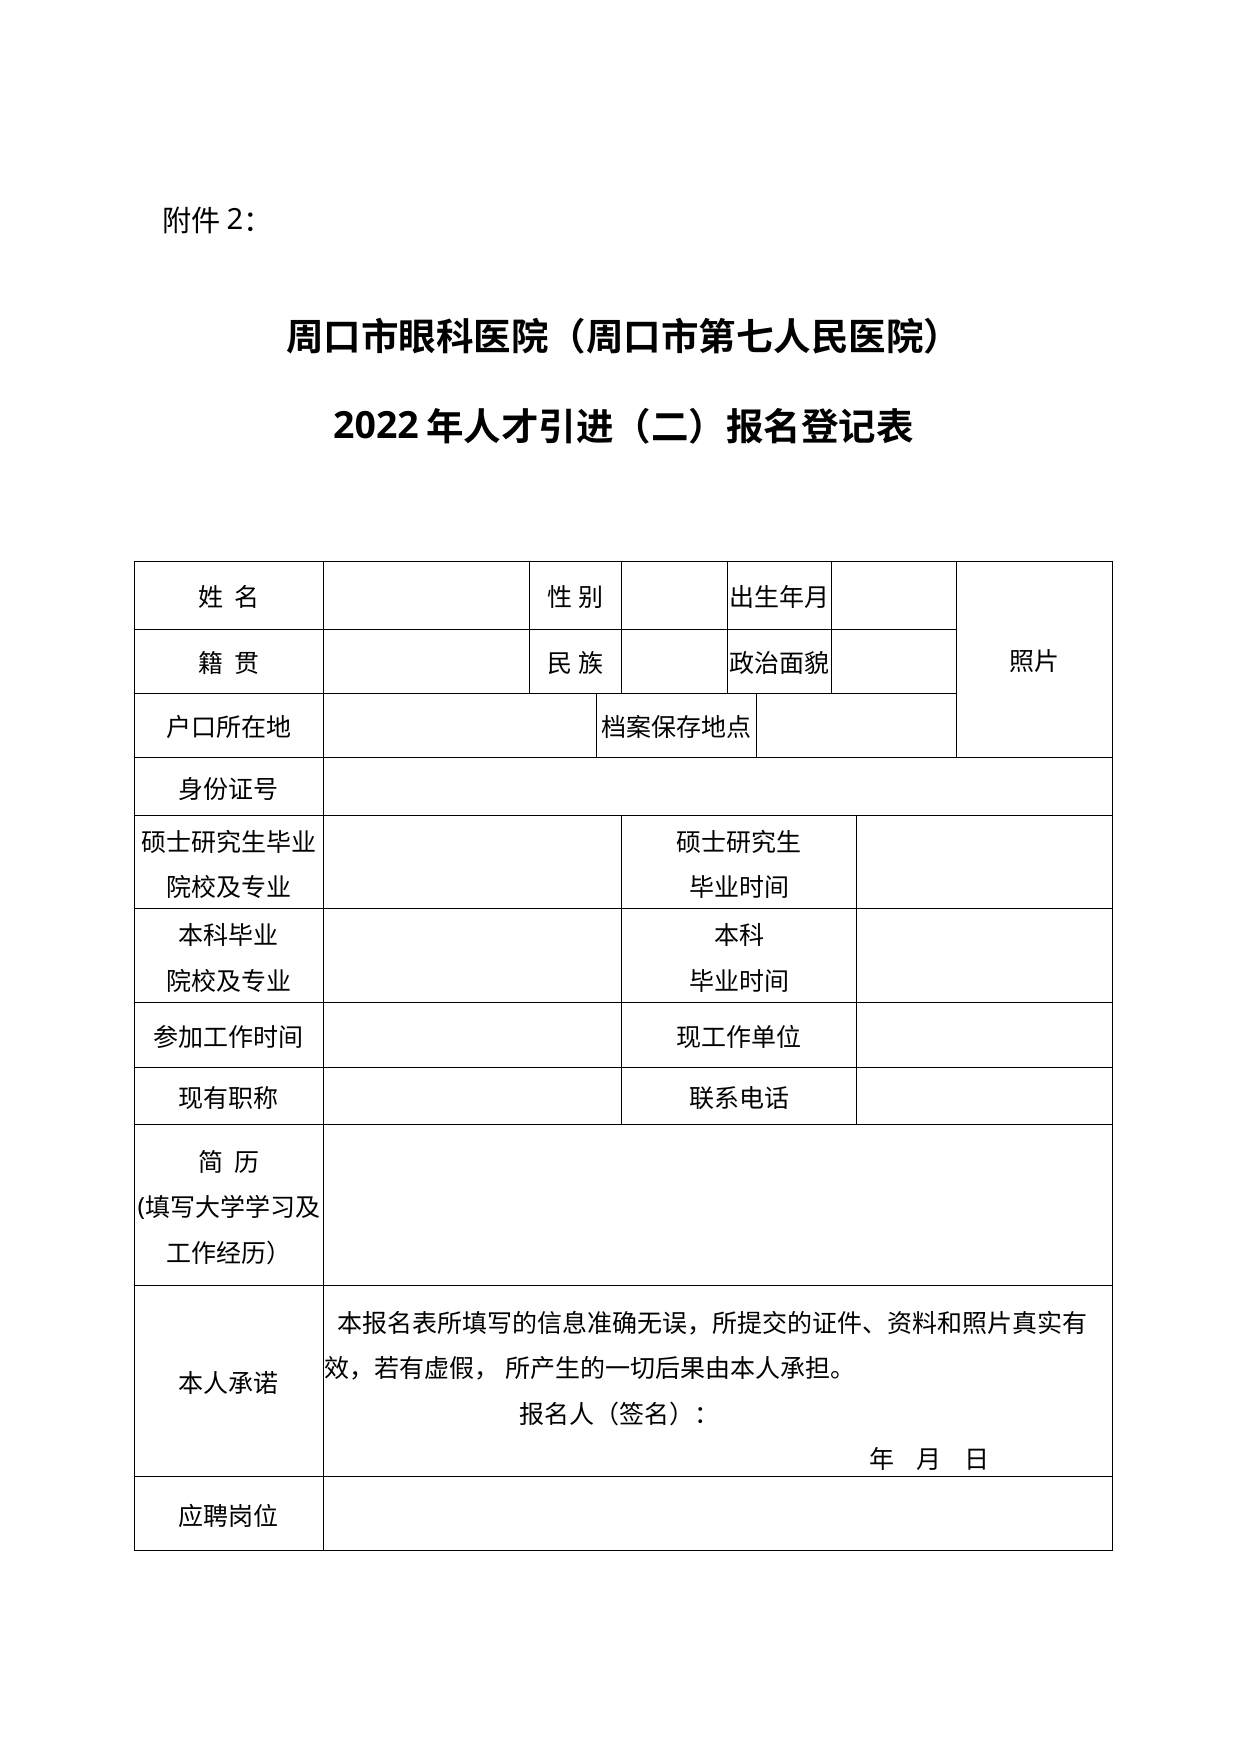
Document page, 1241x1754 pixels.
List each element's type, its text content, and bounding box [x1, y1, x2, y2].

table_cell 照片 [957, 562, 1112, 757]
table_cell 硕士研究生 毕业时间 [622, 816, 856, 908]
table_cell 本科 毕业时间 [622, 909, 856, 1002]
table_cell 应聘岗位 [135, 1477, 323, 1550]
table_cell [324, 630, 529, 692]
table_cell 现有职称 [135, 1068, 323, 1124]
table_cell [832, 562, 956, 628]
table_header 周口市眼科医院（周口市第七人民医院） 2022年人才引进（二）报名登记表 [134, 287, 1112, 561]
table_cell 现工作单位 [622, 1003, 856, 1067]
table_cell [324, 1068, 621, 1124]
table_cell 身份证号 [135, 758, 323, 815]
table_cell [324, 909, 621, 1002]
text 附件2： [148, 196, 1093, 241]
table_cell [622, 562, 727, 628]
table_cell 出生年月 [728, 562, 831, 628]
table_cell [324, 1125, 1112, 1285]
table_cell [324, 1003, 621, 1067]
table_cell [857, 1068, 1112, 1124]
table_cell [857, 816, 1112, 908]
table_cell 籍 贯 [135, 630, 323, 692]
table_cell 性 别 [530, 562, 621, 628]
table_cell 简 历 (填写大学学习及工作经历） [135, 1125, 323, 1285]
table_cell 姓 名 [135, 562, 323, 628]
table_cell 政治面貌 [728, 630, 831, 692]
table_cell 本报名表所填写的信息准确无误，所提交的证件、资料和照片真实有效，若有虚假， 所产生的一切后果由本人承担。 报名人（签名）： 年 月 日 [324, 1286, 1112, 1476]
table_cell [324, 758, 1112, 815]
table_cell 户口所在地 [135, 694, 323, 757]
table_cell [757, 694, 956, 757]
table_cell [324, 694, 596, 757]
table_cell [324, 1477, 1112, 1550]
table_cell 民 族 [530, 630, 621, 692]
table_cell 档案保存地点 [597, 694, 756, 757]
table_cell [857, 909, 1112, 1002]
table_cell [857, 1003, 1112, 1067]
table_cell 参加工作时间 [135, 1003, 323, 1067]
table_cell 本科毕业 院校及专业 [135, 909, 323, 1002]
table_cell [622, 630, 727, 692]
table_cell [324, 562, 529, 628]
table_cell [324, 816, 621, 908]
table_cell [832, 630, 956, 692]
table_cell 硕士研究生毕业院校及专业 [135, 816, 323, 908]
table_cell 联系电话 [622, 1068, 856, 1124]
table_cell 本人承诺 [135, 1286, 323, 1476]
